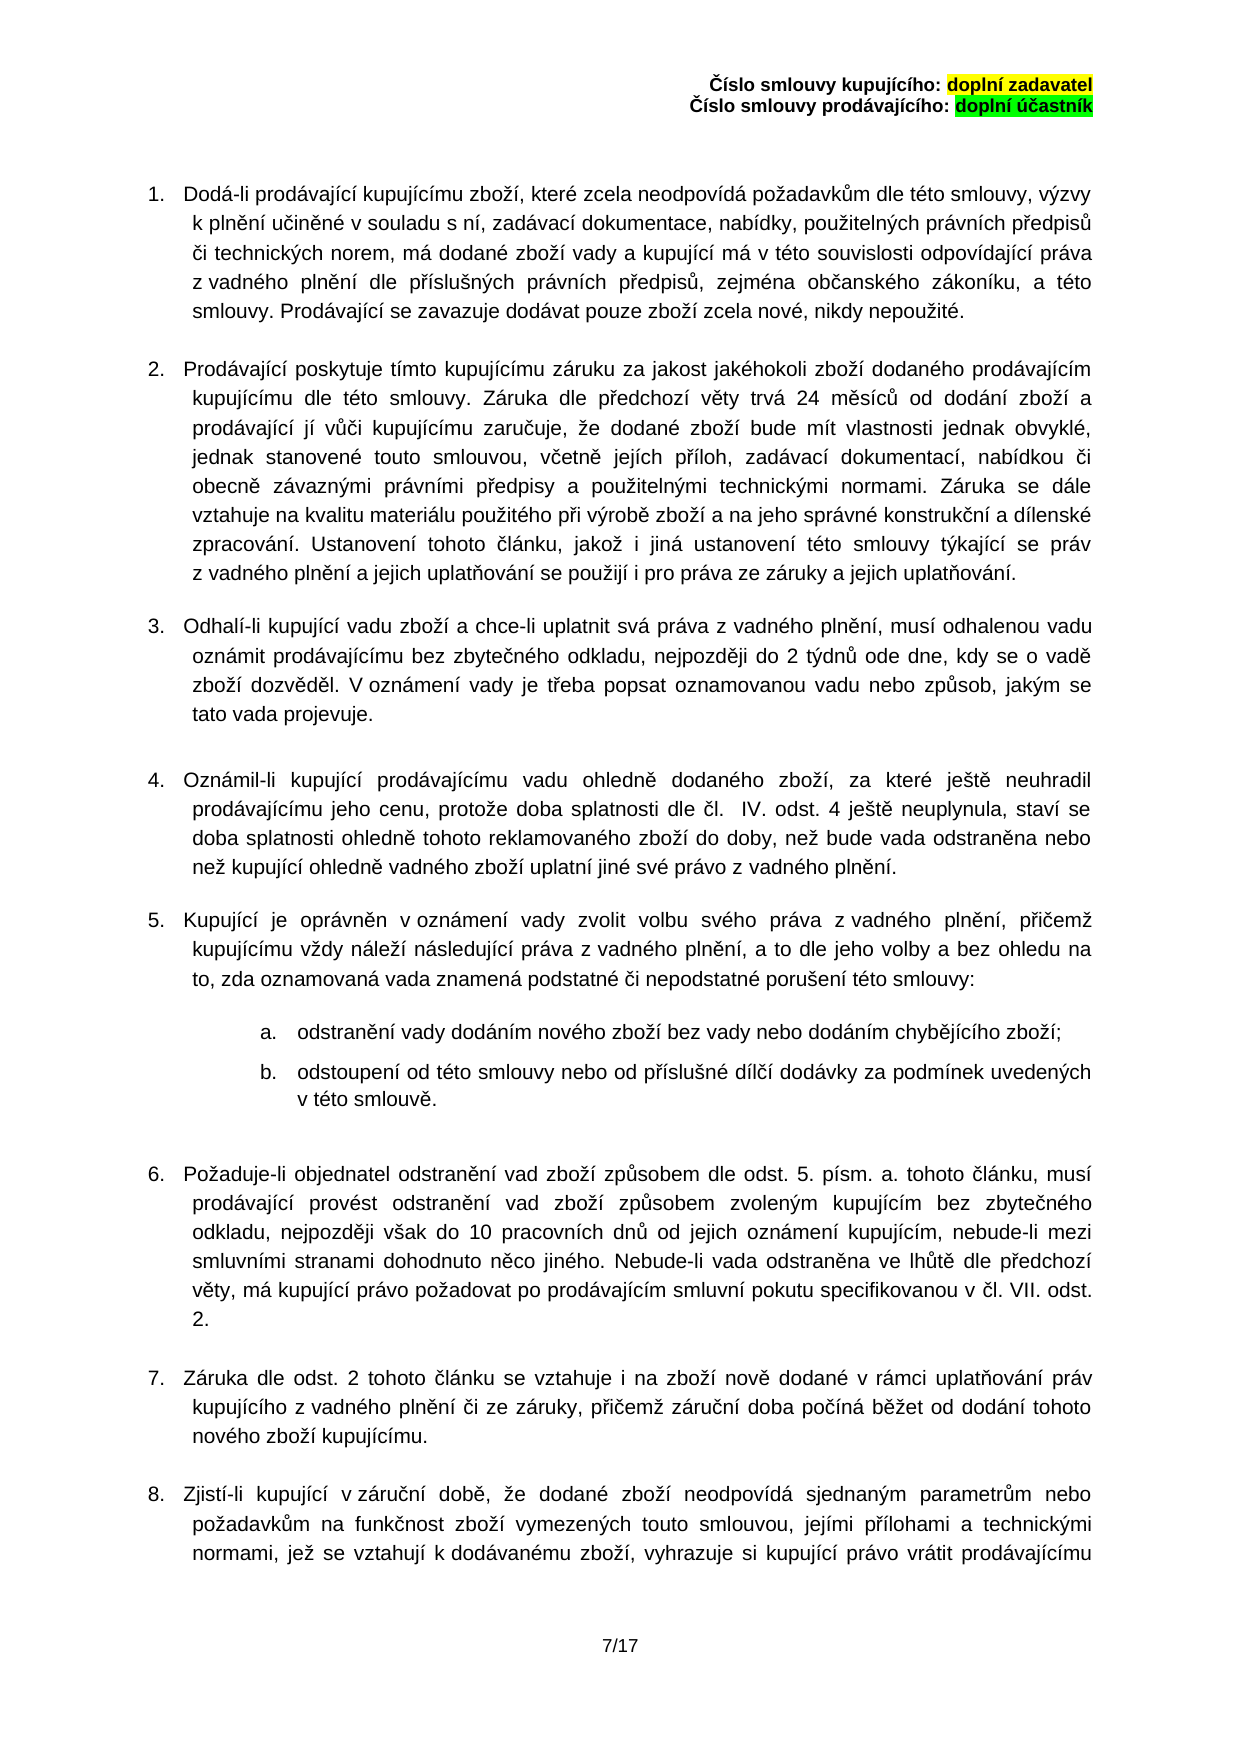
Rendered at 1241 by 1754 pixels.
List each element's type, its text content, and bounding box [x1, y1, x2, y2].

list Záruka dle odst. 2 tohoto článku se vztahuje i na zboží nově dodané v rámci uplatňování práv kupujícího z vadného plnění či ze záruky, přičemž záruční doba počíná běžet od dodání tohoto nového zboží kupujícímu. [148, 1360, 1093, 1448]
list odstranění vady dodáním nového zboží bez vady nebo dodáním chybějícího zboží; [260, 1019, 1093, 1043]
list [148, 1477, 1093, 1564]
list Odhalí-li kupující vadu zboží a chce-li uplatnit svá práva z vadného plnění, musí odhalenou vadu oznámit prodávajícímu bez zbytečného odkladu, nejpozději do 2 týdnů ode dne, kdy se o vadě zboží dozvěděl. V oznámení vady je třeba popsat oznamovanou vadu nebo způsob, jakým se tato vada projevuje. [148, 609, 1093, 726]
list Kupující je oprávněn v oznámení vady zvolit volbu svého práva z vadného plnění, přičemž kupujícímu vždy náleží následující práva z vadného plnění, a to dle jeho volby a bez ohledu na to, zda oznamovaná vada znamená podstatné či nepodstatné porušení této smlouvy: [148, 903, 1093, 990]
list Oznámil-li kupující prodávajícímu vadu ohledně dodaného zboží, za které ještě neuhradil prodávajícímu jeho cenu, protože doba splatnosti dle čl. IV. odst. 4 ještě neuplynula, staví se doba splatnosti ohledně tohoto reklamovaného zboží do doby, než bude vada odstraněna nebo než kupující ohledně vadného zboží uplatní jiné své právo z vadného plnění. [148, 762, 1093, 879]
list Dodá-li prodávající kupujícímu zboží, které zcela neodpovídá požadavkům dle této smlouvy, výzvy k plnění učiněné v souladu s ní, zadávací dokumentace, nabídky, použitelných právních předpisů či technických norem, má dodané zboží vady a kupující má v této souvislosti odpovídající práva z vadného plnění dle příslušných právních předpisů, zejména občanského zákoníku, a této smlouvy. Prodávající se zavazuje dodávat pouze zboží zcela nové, nikdy nepoužité. [148, 177, 1093, 323]
list Prodávající poskytuje tímto kupujícímu záruku za jakost jakéhokoli zboží dodaného prodávajícím kupujícímu dle této smlouvy. Záruka dle předchozí věty trvá 24 měsíců od dodání zboží a prodávající jí vůči kupujícímu zaručuje, že dodané zboží bude mít vlastnosti jednak obvyklé, jednak stanovené touto smlouvou, včetně jejích příloh, zadávací dokumentací, nabídkou či obecně závaznými právními předpisy a použitelnými technickými normami. Záruka se dále vztahuje na kvalitu materiálu použitého při výrobě zboží a na jeho správné konstrukční a dílenské zpracování. Ustanovení tohoto článku, jakož i jiná ustanovení této smlouvy týkající se práv z vadného plnění a jejich uplatňování se použijí i pro práva ze záruky a jejich uplatňování. [148, 352, 1093, 585]
list odstoupení od této smlouvy nebo od příslušné dílčí dodávky za podmínek uvedených v této smlouvě. [260, 1059, 1093, 1111]
list Požaduje-li objednatel odstranění vad zboží způsobem dle odst. 5. písm. a. tohoto článku, musí prodávající provést odstranění vad zboží způsobem zvoleným kupujícím bez zbytečného odkladu, nejpozději však do 10 pracovních dnů od jejich oznámení kupujícím, nebude-li mezi smluvními stranami dohodnuto něco jiného. Nebude-li vada odstraněna ve lhůtě dle předchozí věty, má kupující právo požadovat po prodávajícím smluvní pokutu specifikovanou v čl. VII. odst. 2. [148, 1156, 1093, 1331]
